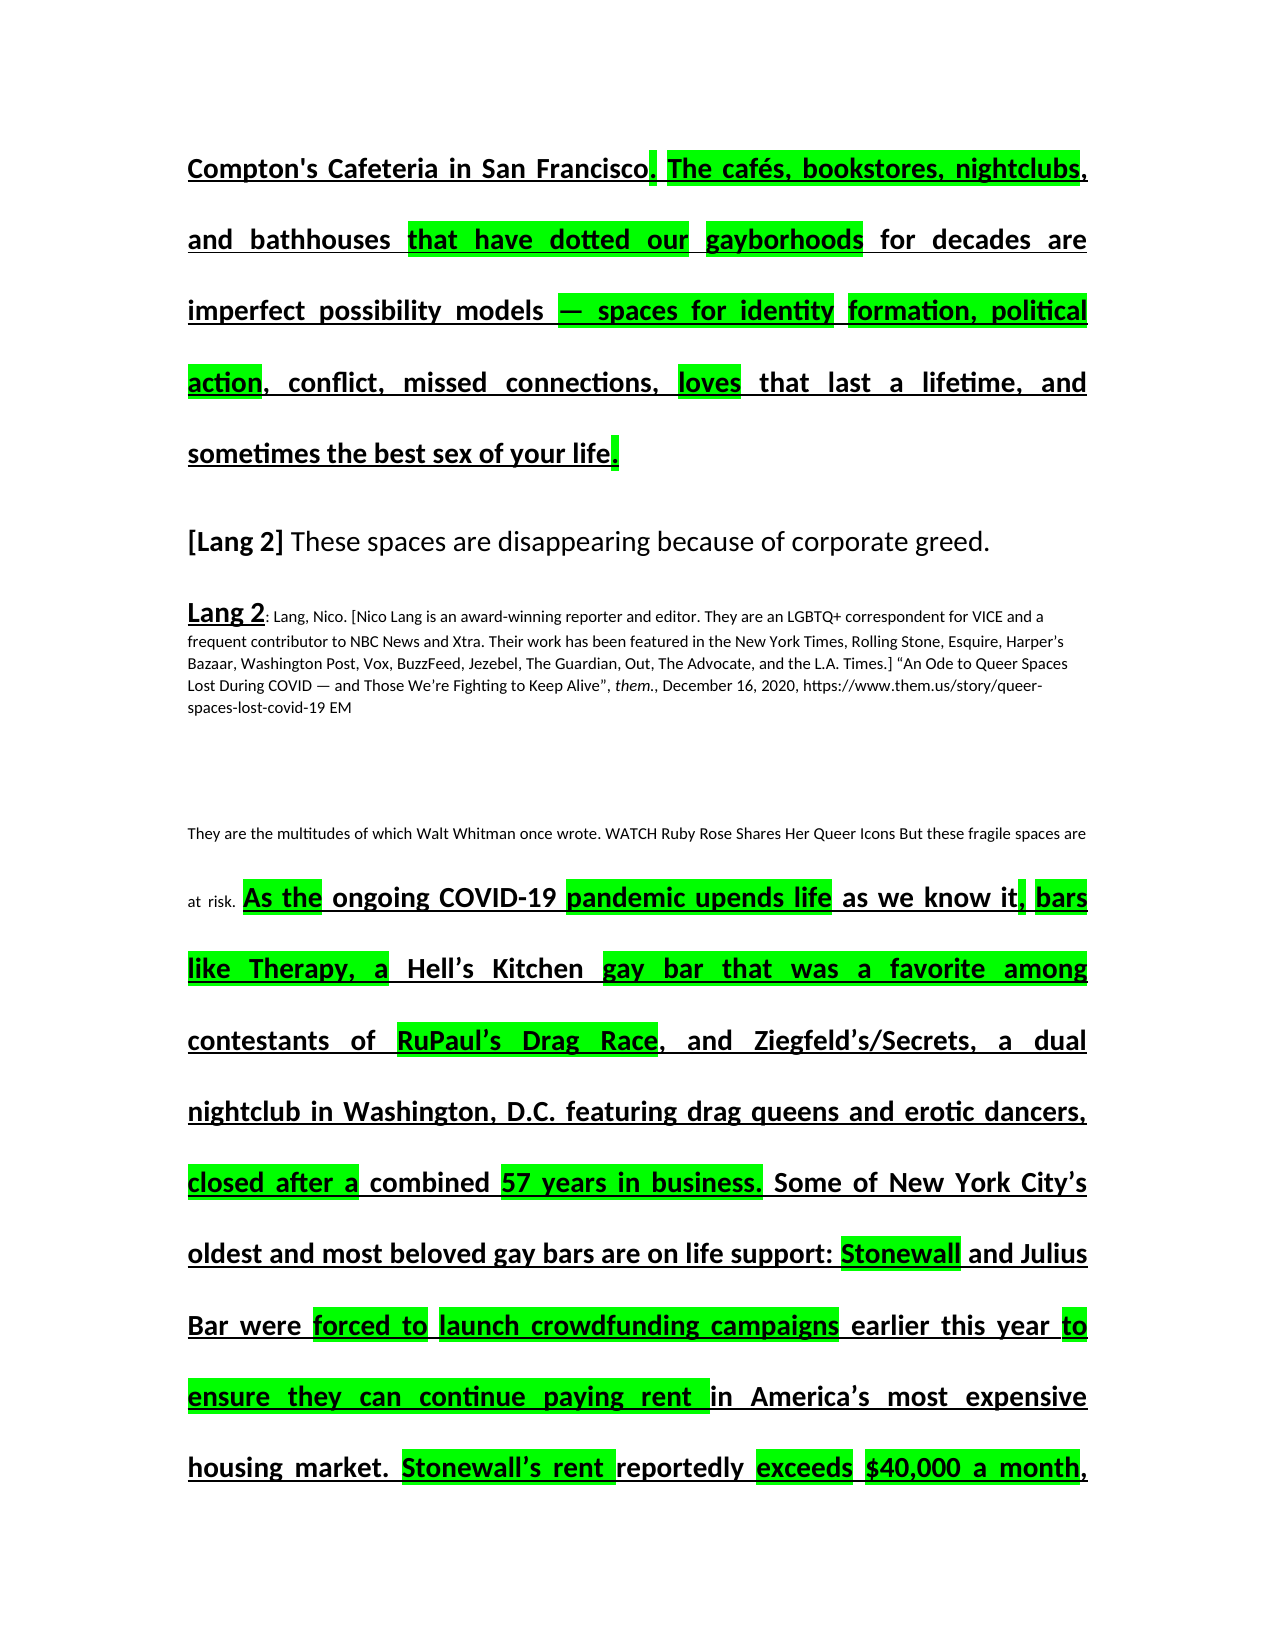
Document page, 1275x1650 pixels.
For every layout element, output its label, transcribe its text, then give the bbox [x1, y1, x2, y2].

text Lang 2: Lang, Nico. [Nico Lang is an award-winning reporter and editor. They are an LGBTQ+ correspondent for VICE and a frequent contributor to NBC News and Xtra. Their work has been featured in the New York Times, Rolling Stone, Esquire, Harper’s Bazaar, Washington Post, Vox, BuzzFeed, Jezebel, The Guardian, Out, The Advocate, and the L.A. Times.] “An Ode to Queer Spaces Lost During COVID — and Those We’re Fighting to Keep Alive”, them., December 16, 2020, https://www.them.us/story/queer-spaces-lost-covid-19 EM [187, 594, 1087, 717]
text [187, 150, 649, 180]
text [187, 181, 1087, 252]
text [187, 1409, 1087, 1480]
subtitle [Lang 2] These spaces are disappearing because of corporate greed. [187, 523, 1087, 558]
